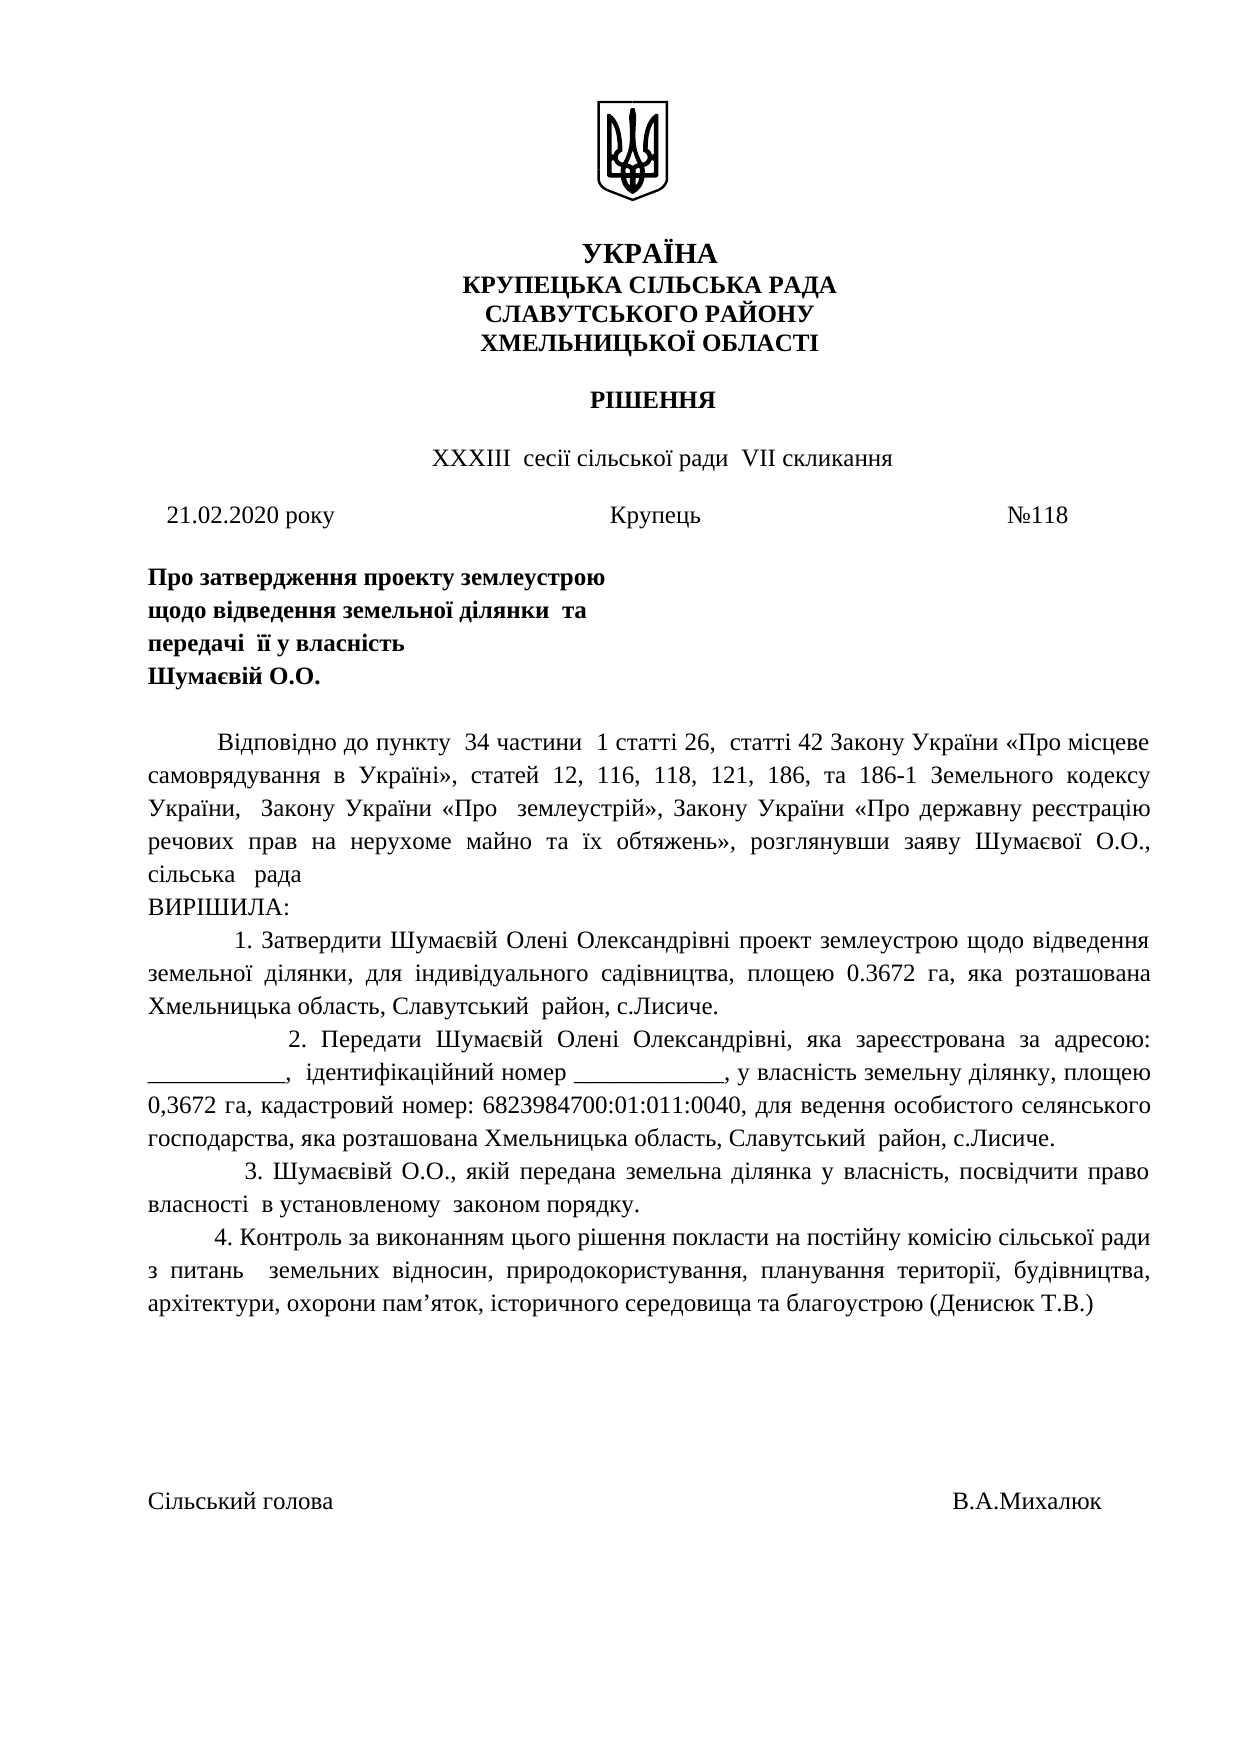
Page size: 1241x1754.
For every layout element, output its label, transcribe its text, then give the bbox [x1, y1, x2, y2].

text Шумаєвій О.О. [148, 661, 1152, 690]
text ВИРІШИЛА: [148, 892, 1152, 921]
text 21.02.2020 року Крупець №118 [148, 500, 1152, 529]
text 4. Контроль за виконанням цього рішення покласти на постійну комісію сільської ради з питань земельних відносин, природокористування, планування території, будівництва, архітектури, охорони пам’яток, історичного середовища та благоустрою (Денисюк Т.В.) [148, 1222, 1152, 1317]
text ХХХІІІ сесії сільської ради VІІ скликання [148, 443, 1152, 471]
text щодо відведення земельної ділянки та [148, 595, 1152, 624]
text 3. Шумаєвівй О.О., якій передана земельна ділянка у власність, посвідчити право власності в установленому законом порядку. [148, 1156, 1152, 1218]
text 2. Передати Шумаєвій Олені Олександрівні, яка зареєстрована за адресою: ___________, ідентифікаційний номер ____________, у власність земельну ділянку, площею 0,3672 га, кадастровий номер: 6823984700:01:011:0040, для ведення особистого селянського господарства, яка розташована Хмельницька область, Славутський район, с.Лисиче. [148, 1024, 1152, 1152]
text РІШЕННЯ [148, 385, 1152, 414]
text УКРАЇНА [148, 237, 1152, 270]
text ХМЕЛЬНИЦЬКОЇ ОБЛАСТІ [148, 328, 1152, 356]
text Відповідно до пункту 34 частини 1 статті 26, статті 42 Закону України «Про місцеве самоврядування в Україні», статей 12, 116, 118, 121, 186, та 186-1 Земельного кодексу України, Закону України «Про землеустрій», Закону України «Про державну реєстрацію речових прав на нерухоме майно та їх обтяжень», розглянувши заяву Шумаєвої О.О., сільська рада [148, 727, 1152, 888]
text Про затвердження проекту землеустрою [148, 562, 1152, 591]
text СЛАВУТСЬКОГО РАЙОНУ [148, 299, 1152, 328]
text Сільський голова В.А.Михалюк [148, 1486, 1152, 1515]
text КРУПЕЦЬКА СІЛЬСЬКА РАДА [148, 270, 1152, 299]
text 1. Затвердити Шумаєвій Олені Олександрівні проект землеустрою щодо відведення земельної ділянки, для індивідуального садівництва, площею 0.3672 га, яка розташована Хмельницька область, Славутський район, с.Лисиче. [148, 925, 1152, 1020]
text передачі її у власність [148, 628, 1152, 657]
